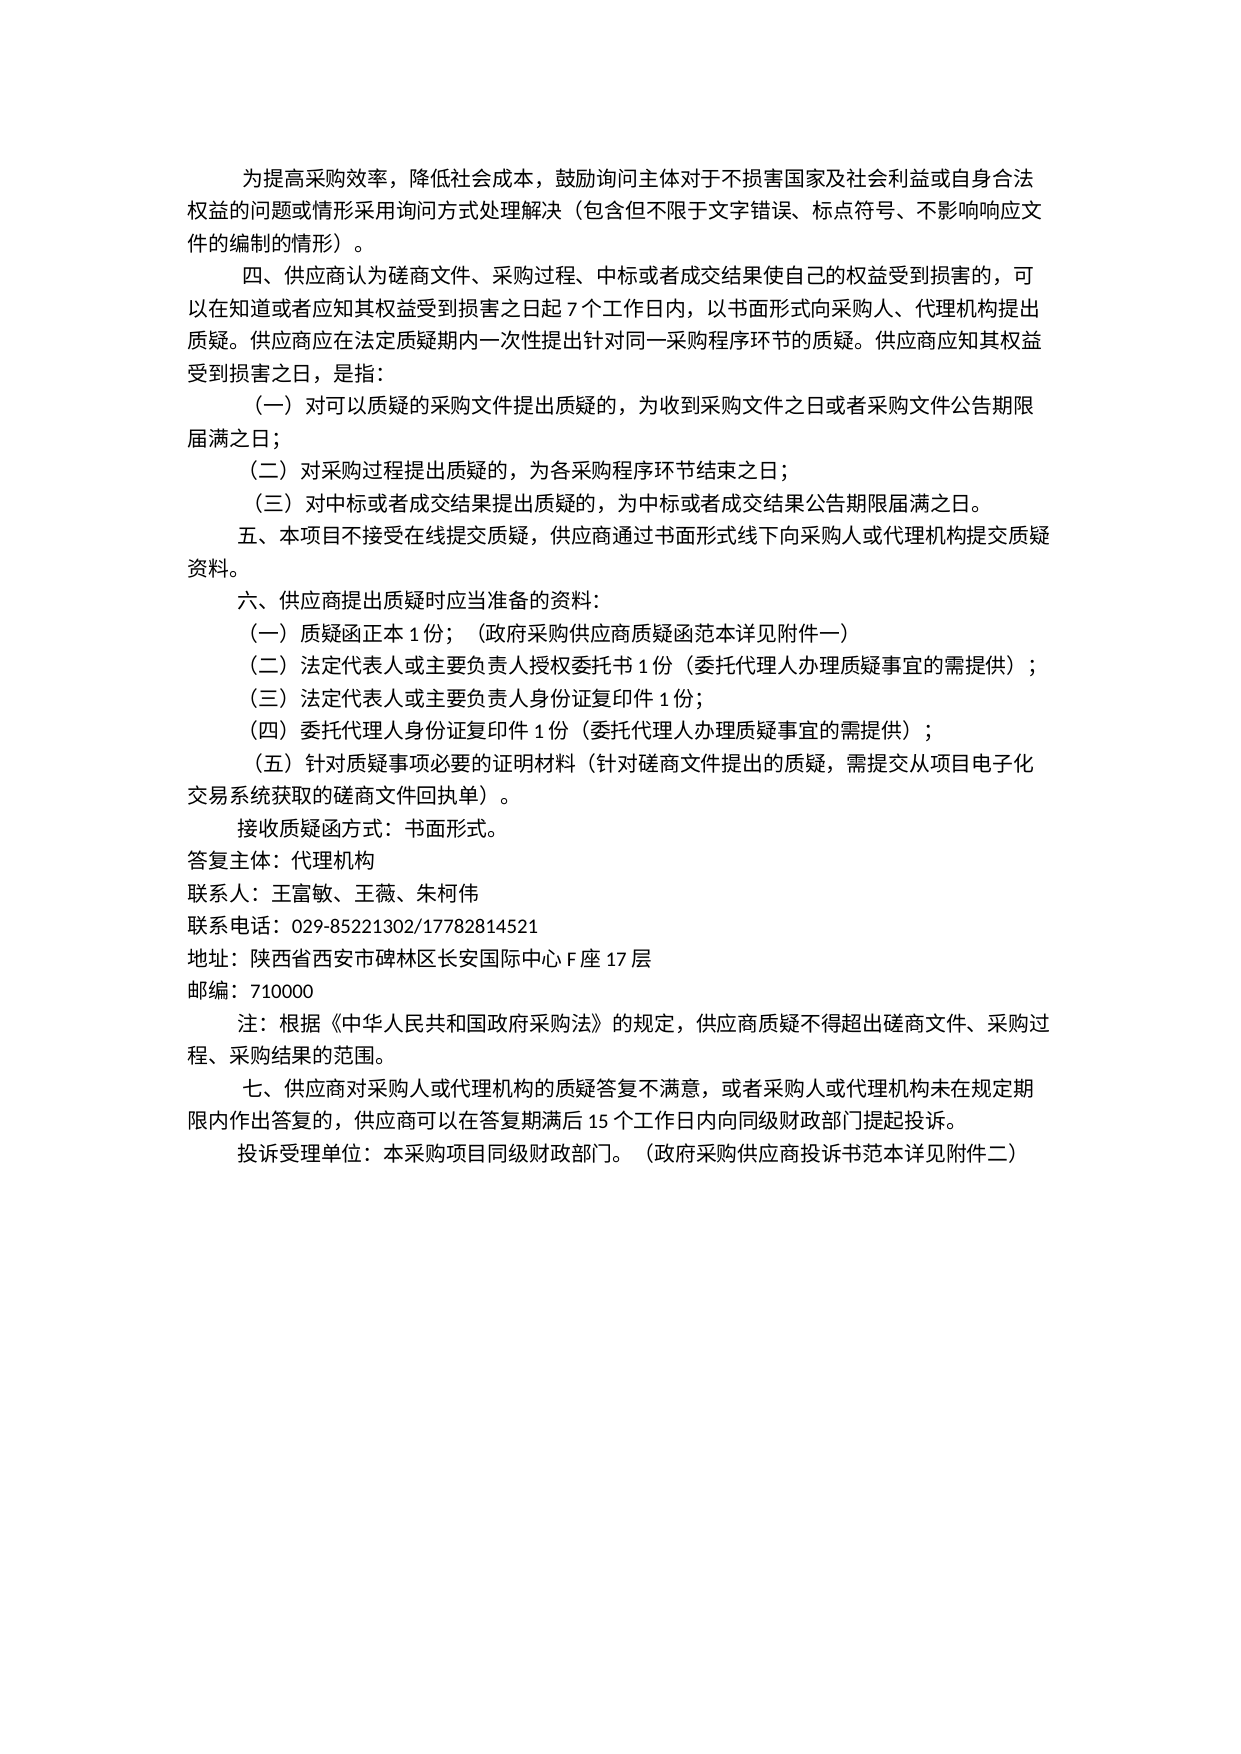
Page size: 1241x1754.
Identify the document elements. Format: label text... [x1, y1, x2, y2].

text （一）对可以质疑的采购文件提出质疑的，为收到采购文件之日或者采购文件公告期限届满之日； [187, 389, 1053, 454]
text 答复主体：代理机构 [187, 844, 1053, 877]
text 五、本项目不接受在线提交质疑，供应商通过书面形式线下向采购人或代理机构提交质疑资料。 [187, 519, 1053, 584]
text 邮编：710000 [187, 974, 1053, 1007]
text 地址：陕西省西安市碑林区长安国际中心F座17层 [187, 942, 1053, 974]
text （二）法定代表人或主要负责人授权委托书1份（委托代理人办理质疑事宜的需提供）； [187, 649, 1053, 682]
text 联系人：王富敏、王薇、朱柯伟 [187, 877, 1053, 909]
text （五）针对质疑事项必要的证明材料（针对磋商文件提出的质疑，需提交从项目电子化交易系统获取的磋商文件回执单）。 [187, 747, 1053, 812]
text 联系电话：029-85221302/17782814521 [187, 909, 1053, 942]
text （四）委托代理人身份证复印件1份（委托代理人办理质疑事宜的需提供）； [187, 714, 1053, 747]
text 注：根据《中华人民共和国政府采购法》的规定，供应商质疑不得超出磋商文件、采购过程、采购结果的范围。 [187, 1007, 1053, 1072]
text 接收质疑函方式：书面形式。 [187, 812, 1053, 844]
text （三）法定代表人或主要负责人身份证复印件1份； [187, 682, 1053, 714]
text 四、供应商认为磋商文件、采购过程、中标或者成交结果使自己的权益受到损害的，可以在知道或者应知其权益受到损害之日起7个工作日内，以书面形式向采购人、代理机构提出质疑。供应商应在法定质疑期内一次性提出针对同一采购程序环节的质疑。供应商应知其权益受到损害之日，是指： [187, 259, 1053, 389]
text 投诉受理单位：本采购项目同级财政部门。（政府采购供应商投诉书范本详见附件二） [187, 1137, 1053, 1169]
text 六、供应商提出质疑时应当准备的资料： [187, 584, 1053, 617]
text 七、供应商对采购人或代理机构的质疑答复不满意，或者采购人或代理机构未在规定期限内作出答复的，供应商可以在答复期满后15个工作日内向同级财政部门提起投诉。 [187, 1072, 1053, 1137]
text 为提高采购效率，降低社会成本，鼓励询问主体对于不损害国家及社会利益或自身合法权益的问题或情形采用询问方式处理解决（包含但不限于文字错误、标点符号、不影响响应文件的编制的情形）。 [187, 162, 1053, 259]
text （一）质疑函正本1份；（政府采购供应商质疑函范本详见附件一） [187, 617, 1053, 649]
text （二）对采购过程提出质疑的，为各采购程序环节结束之日； [187, 454, 1053, 487]
text （三）对中标或者成交结果提出质疑的，为中标或者成交结果公告期限届满之日。 [187, 487, 1053, 519]
